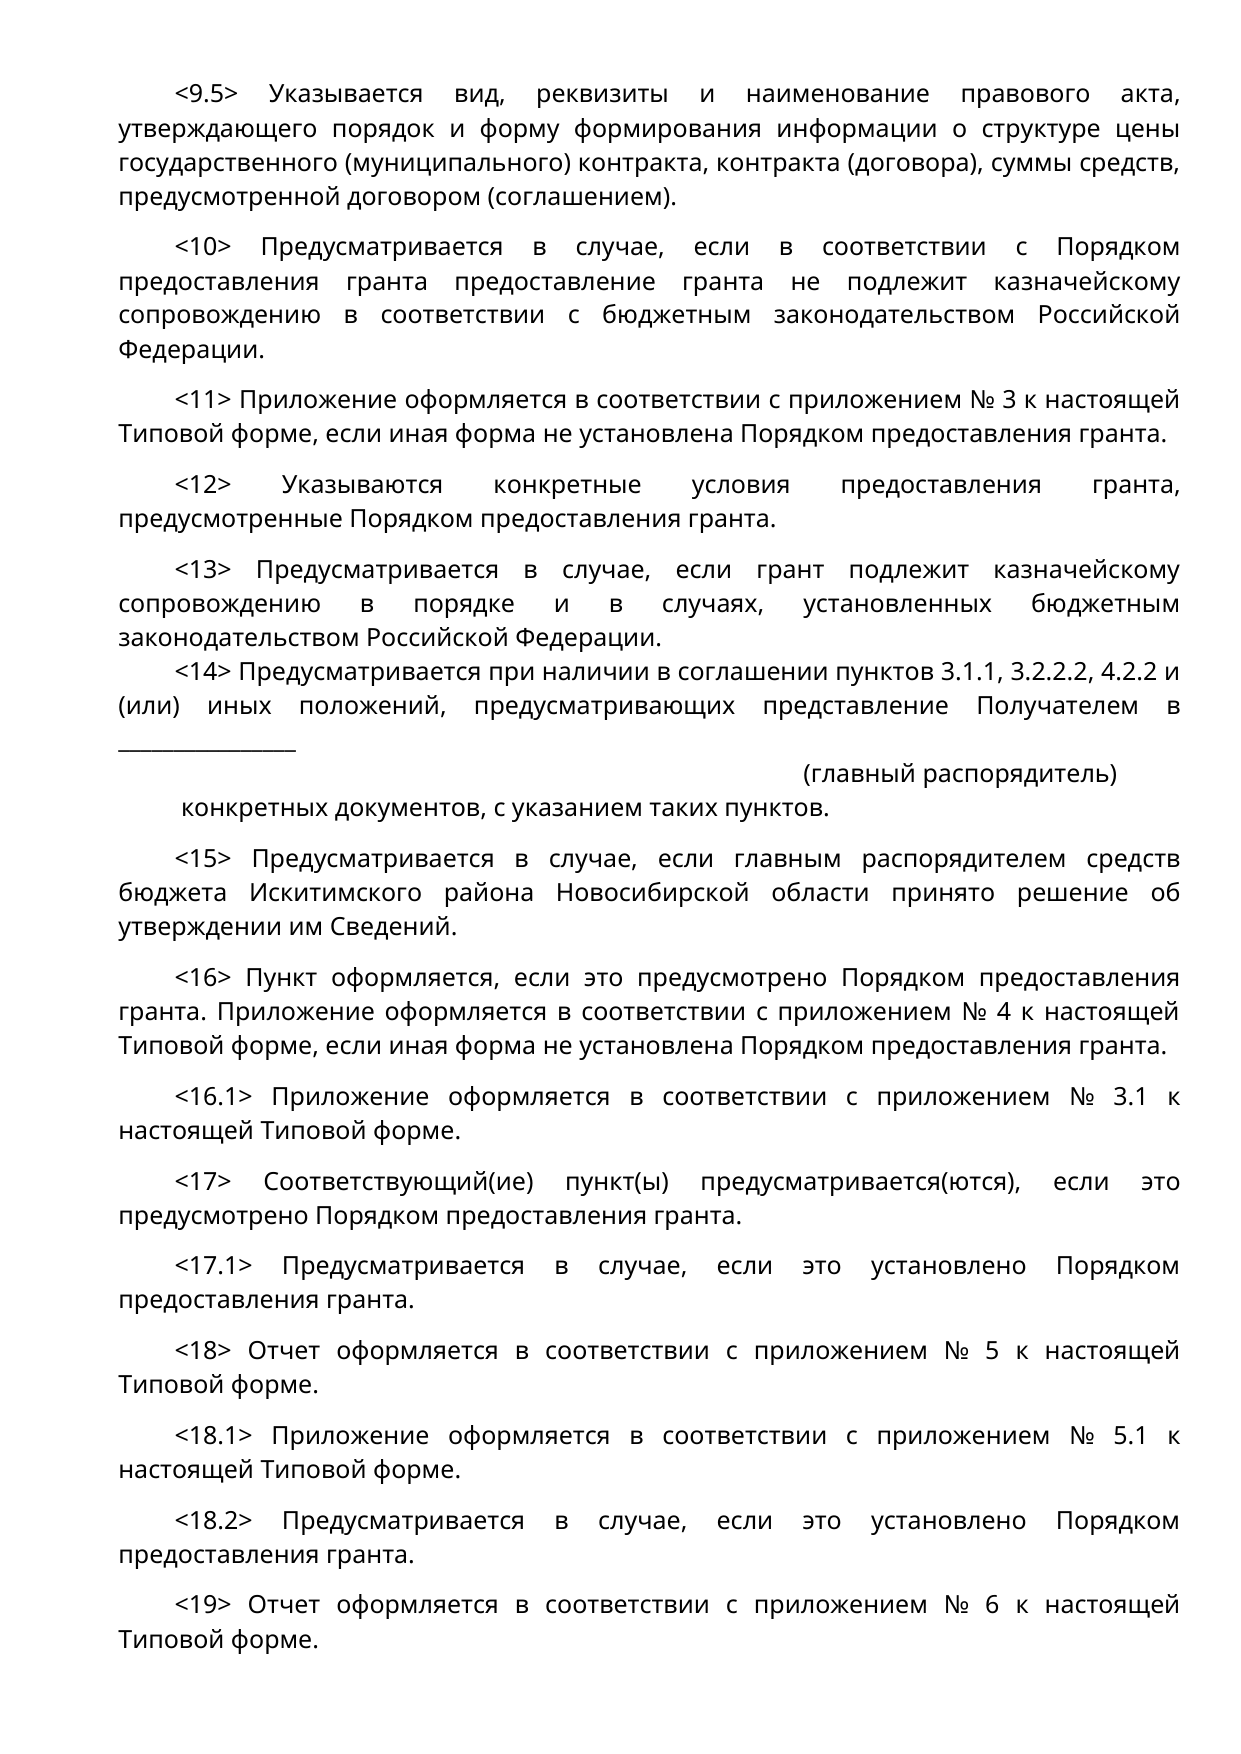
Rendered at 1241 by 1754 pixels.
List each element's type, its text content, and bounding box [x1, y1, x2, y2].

text <16.1> Приложение оформляется в соответствии с приложением № 3.1 к настоящей Типовой форме. [118, 1078, 1181, 1147]
text <14> Предусматривается при наличии в соглашении пунктов 3.1.1, 3.2.2.2, 4.2.2 и (или) иных положений, предусматривающих представление Получателем в ________________ [118, 654, 1181, 756]
text <12> Указываются конкретные условия предоставления гранта, предусмотренные Порядком предоставления гранта. [118, 467, 1181, 535]
text <17.1> Предусматривается в случае, если это установлено Порядком предоставления гранта. [118, 1248, 1181, 1316]
text (главный распорядитель) [118, 756, 1181, 790]
text <15> Предусматривается в случае, если главным распорядителем средств бюджета Искитимского района Новосибирской области принято решение об утверждении им Сведений. [118, 841, 1181, 943]
text <10> Предусматривается в случае, если в соответствии с Порядком предоставления гранта предоставление гранта не подлежит казначейскому сопровождению в соответствии с бюджетным законодательством Российской Федерации. [118, 229, 1181, 365]
text <19> Отчет оформляется в соответствии с приложением № 6 к настоящей Типовой форме. [118, 1587, 1181, 1655]
text <11> Приложение оформляется в соответствии с приложением № 3 к настоящей Типовой форме, если иная форма не установлена Порядком предоставления гранта. [118, 382, 1181, 450]
text <16> Пункт оформляется, если это предусмотрено Порядком предоставления гранта. Приложение оформляется в соответствии с приложением № 4 к настоящей Типовой форме, если иная форма не установлена Порядком предоставления гранта. [118, 959, 1181, 1062]
text <9.5> Указывается вид, реквизиты и наименование правового акта, утверждающего порядок и форму формирования информации о структуре цены государственного (муниципального) контракта, контракта (договора), суммы средств, предусмотренной договором (соглашением). [118, 76, 1181, 212]
text <17> Соответствующий(ие) пункт(ы) предусматривается(ются), если это предусмотрено Порядком предоставления гранта. [118, 1163, 1181, 1231]
text <13> Предусматривается в случае, если грант подлежит казначейскому сопровождению в порядке и в случаях, установленных бюджетным законодательством Российской Федерации. [118, 552, 1181, 654]
text конкретных документов, с указанием таких пунктов. [118, 790, 1181, 824]
text <18.1> Приложение оформляется в соответствии с приложением № 5.1 к настоящей Типовой форме. [118, 1418, 1181, 1486]
text <18> Отчет оформляется в соответствии с приложением № 5 к настоящей Типовой форме. [118, 1333, 1181, 1401]
text <18.2> Предусматривается в случае, если это установлено Порядком предоставления гранта. [118, 1502, 1181, 1571]
